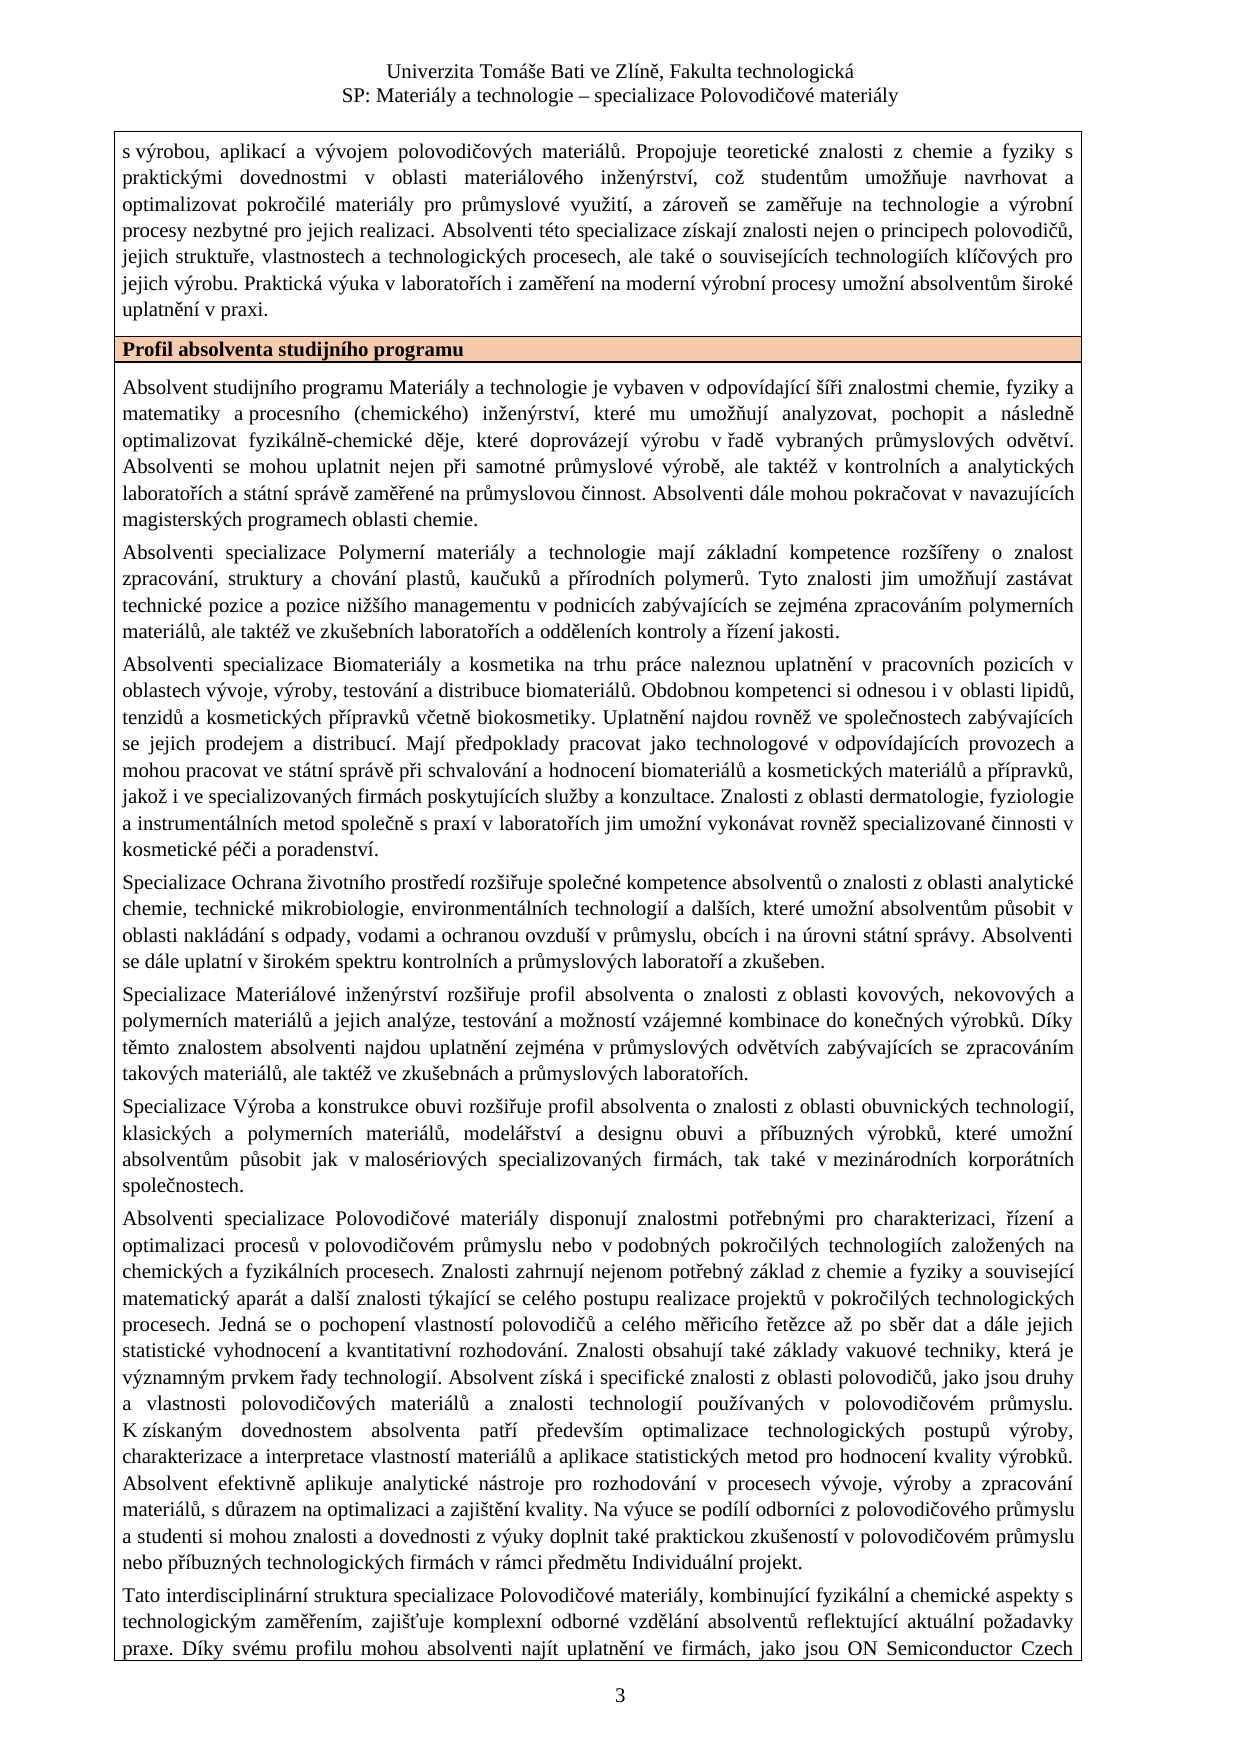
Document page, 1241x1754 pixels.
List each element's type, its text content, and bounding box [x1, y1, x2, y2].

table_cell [115, 132, 1081, 336]
table_cell Profil absolventa studijního programu [115, 337, 1081, 361]
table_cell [115, 363, 1081, 1660]
